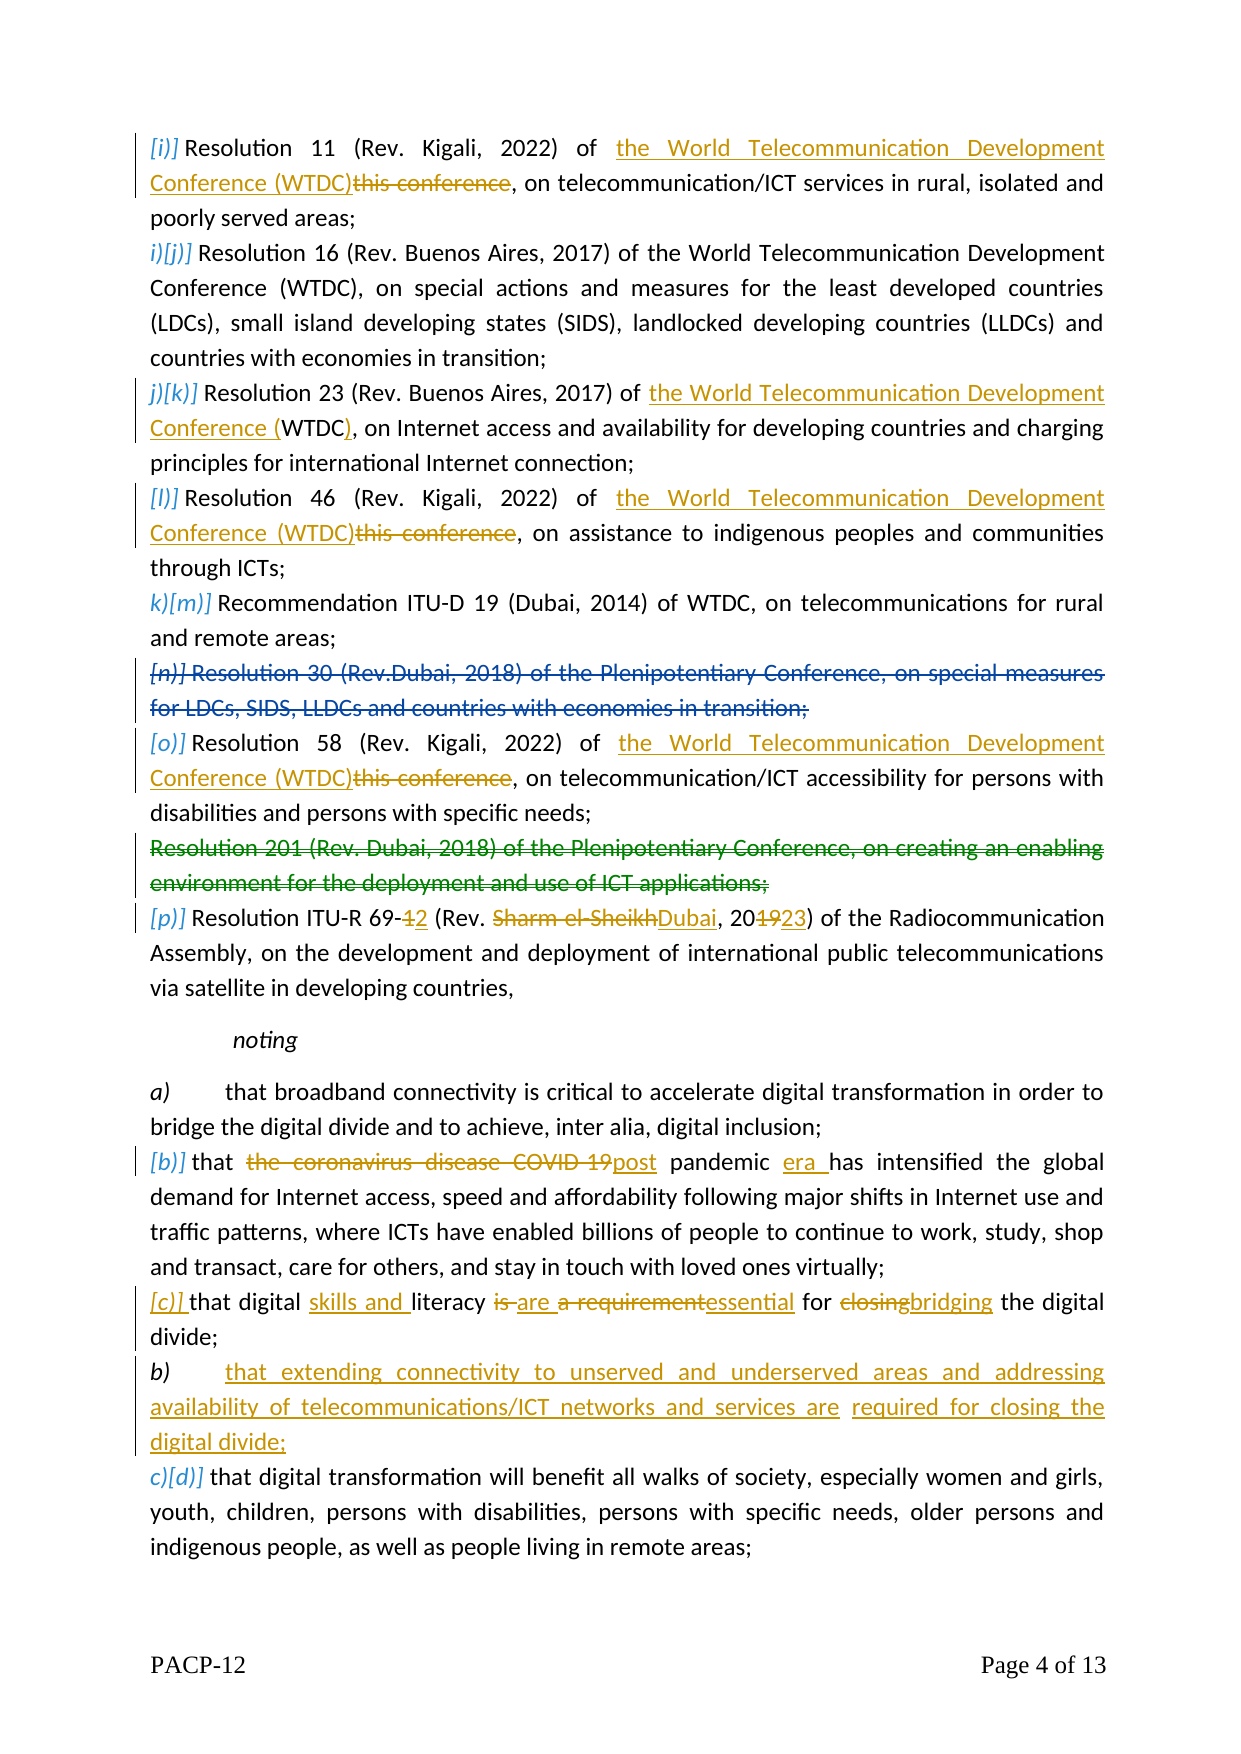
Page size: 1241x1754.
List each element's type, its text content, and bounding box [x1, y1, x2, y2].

list Resolution 58 (Rev. Kigali, 2022) of , on telecommunication/ICT accessibility for persons with disabilities and persons with specific needs; [150, 727, 1105, 828]
list that pandemic has intensified the global demand for Internet access, speed and affordability following major shifts in Internet use and traffic patterns, where ICTs have enabled billions of people to continue to work, study, shop and transact, care for others, and stay in touch with loved ones virtually; [150, 1146, 1105, 1281]
list Resolution 23 (Rev. Buenos Aires, 2017) of WTDC, on Internet access and availability for developing countries and charging principles for international Internet connection; [150, 377, 1105, 478]
list Recommendation ITU-D 19 (Dubai, 2014) of WTDC, on telecommunications for rural and remote areas; [150, 587, 1105, 653]
text noting [233, 1024, 1105, 1055]
list Resolution 46 (Rev. Kigali, 2022) of , on assistance to indigenous peoples and communities through ICTs; [150, 482, 1105, 583]
list Resolution 11 (Rev. Kigali, 2022) of , on telecommunication/ICT services in rural, isolated and poorly served areas; [150, 132, 1105, 233]
list that broadband connectivity is critical to accelerate digital transformation in order to bridge the digital divide and to achieve, inter alia, digital inclusion; [150, 1076, 1105, 1141]
list that digital literacy for the digital divide; [150, 1286, 1105, 1351]
list that digital transformation will benefit all walks of society, especially women and girls, youth, children, persons with disabilities, persons with specific needs, older persons and indigenous people, as well as people living in remote areas; [150, 1461, 1105, 1561]
list Resolution 16 (Rev. Buenos Aires, 2017) of the World Telecommunication Development Conference (WTDC), on special actions and measures for the least developed countries (LDCs), small island developing states (SIDS), landlocked developing countries (LLDCs) and countries with economies in transition; [150, 237, 1105, 373]
list Resolution ITU-R 69- (Rev. , 20) of the Radiocommunication Assembly, on the development and deployment of international public telecommunications via satellite in developing countries, [150, 902, 1105, 1003]
